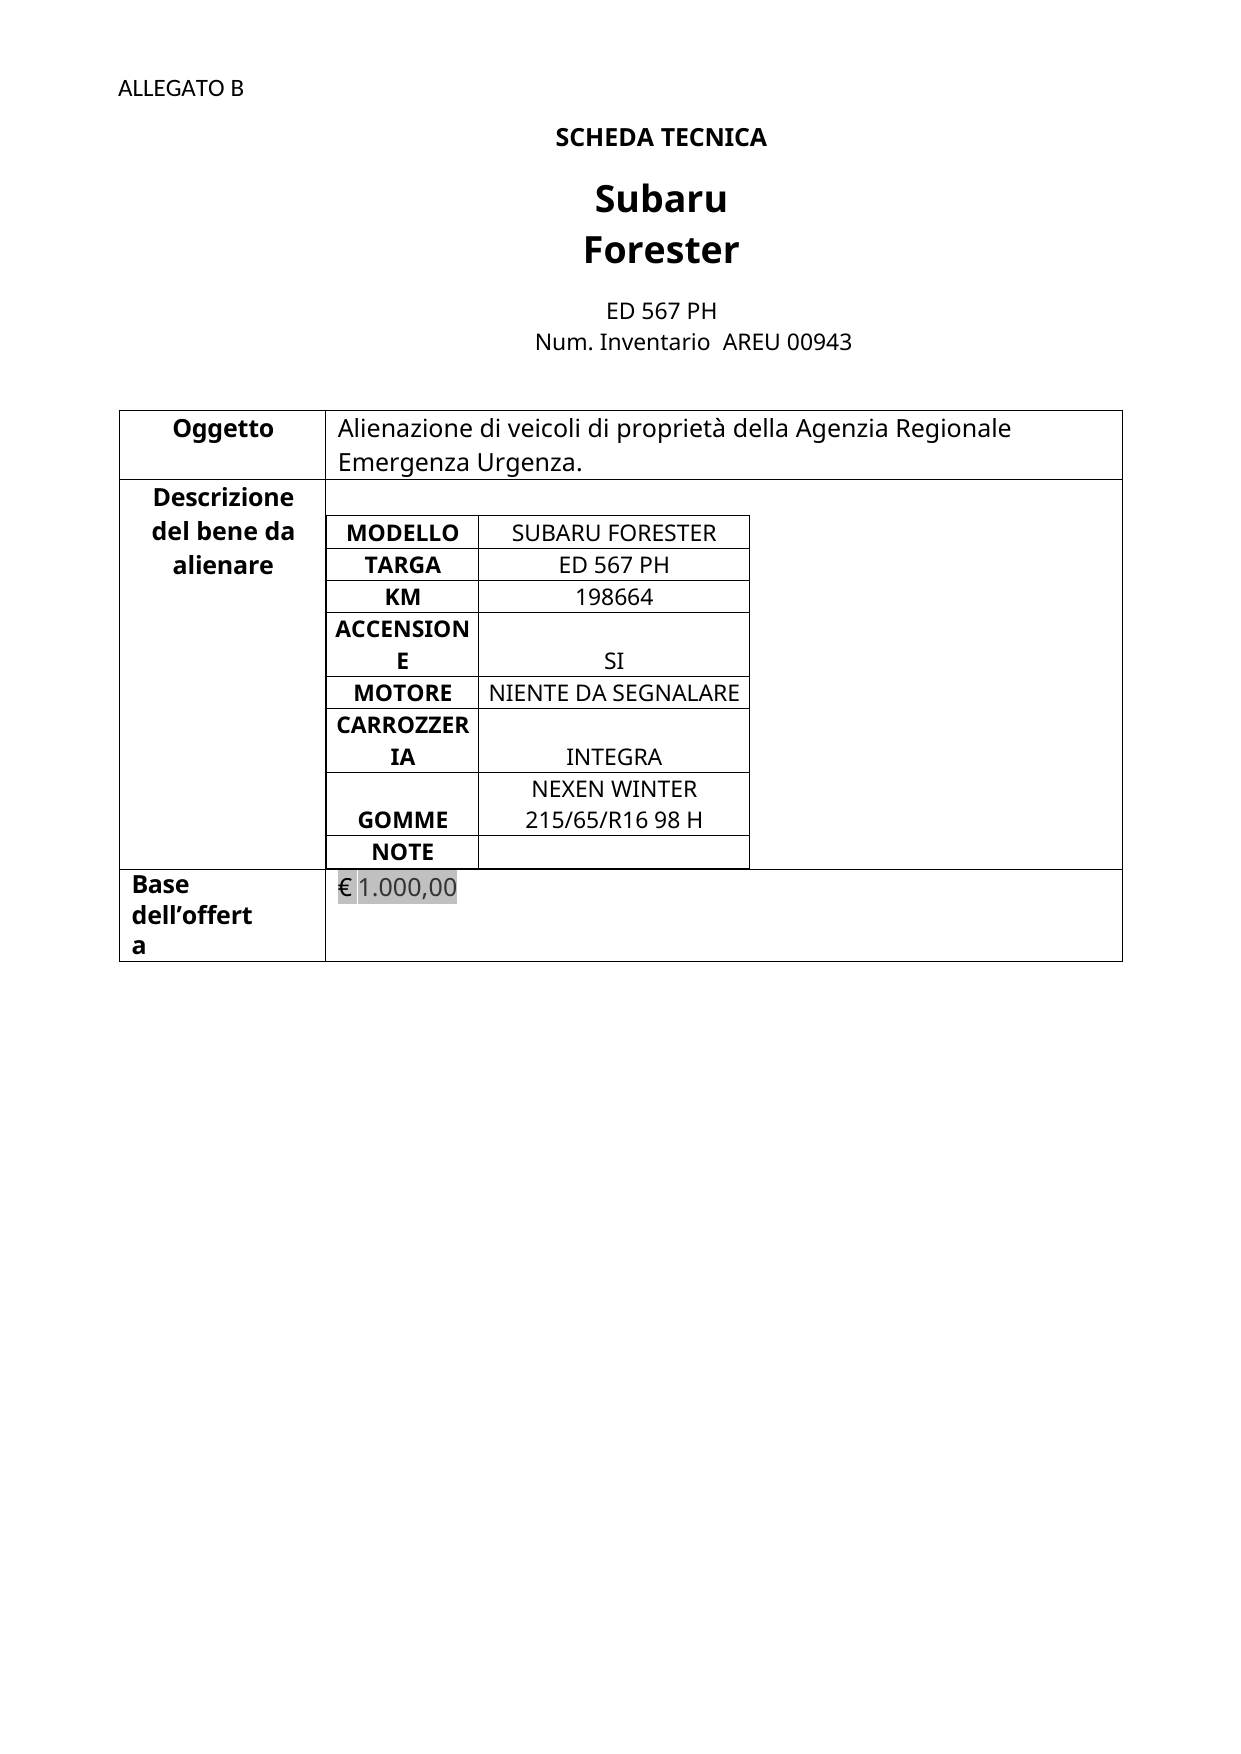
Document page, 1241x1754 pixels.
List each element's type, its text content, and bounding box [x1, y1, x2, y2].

text ALLEGATO B [118, 72, 248, 102]
table_cell Base dell’offerta [120, 870, 325, 961]
table_cell € 1.000,00 [326, 870, 1122, 961]
table_cell [326, 480, 1122, 869]
table_header Oggetto [120, 411, 325, 479]
text Num. Inventario AREU 00943 [534, 326, 1134, 357]
text SCHEDA TECNICA [534, 119, 788, 153]
text ED 567 PH [535, 295, 788, 326]
table_cell Descrizione del bene da alienare [120, 480, 325, 869]
table_header Alienazione di veicoli di proprietà della Agenzia Regionale Emergenza Urgenza. [326, 411, 1122, 479]
title Subaru Forester [534, 172, 788, 274]
